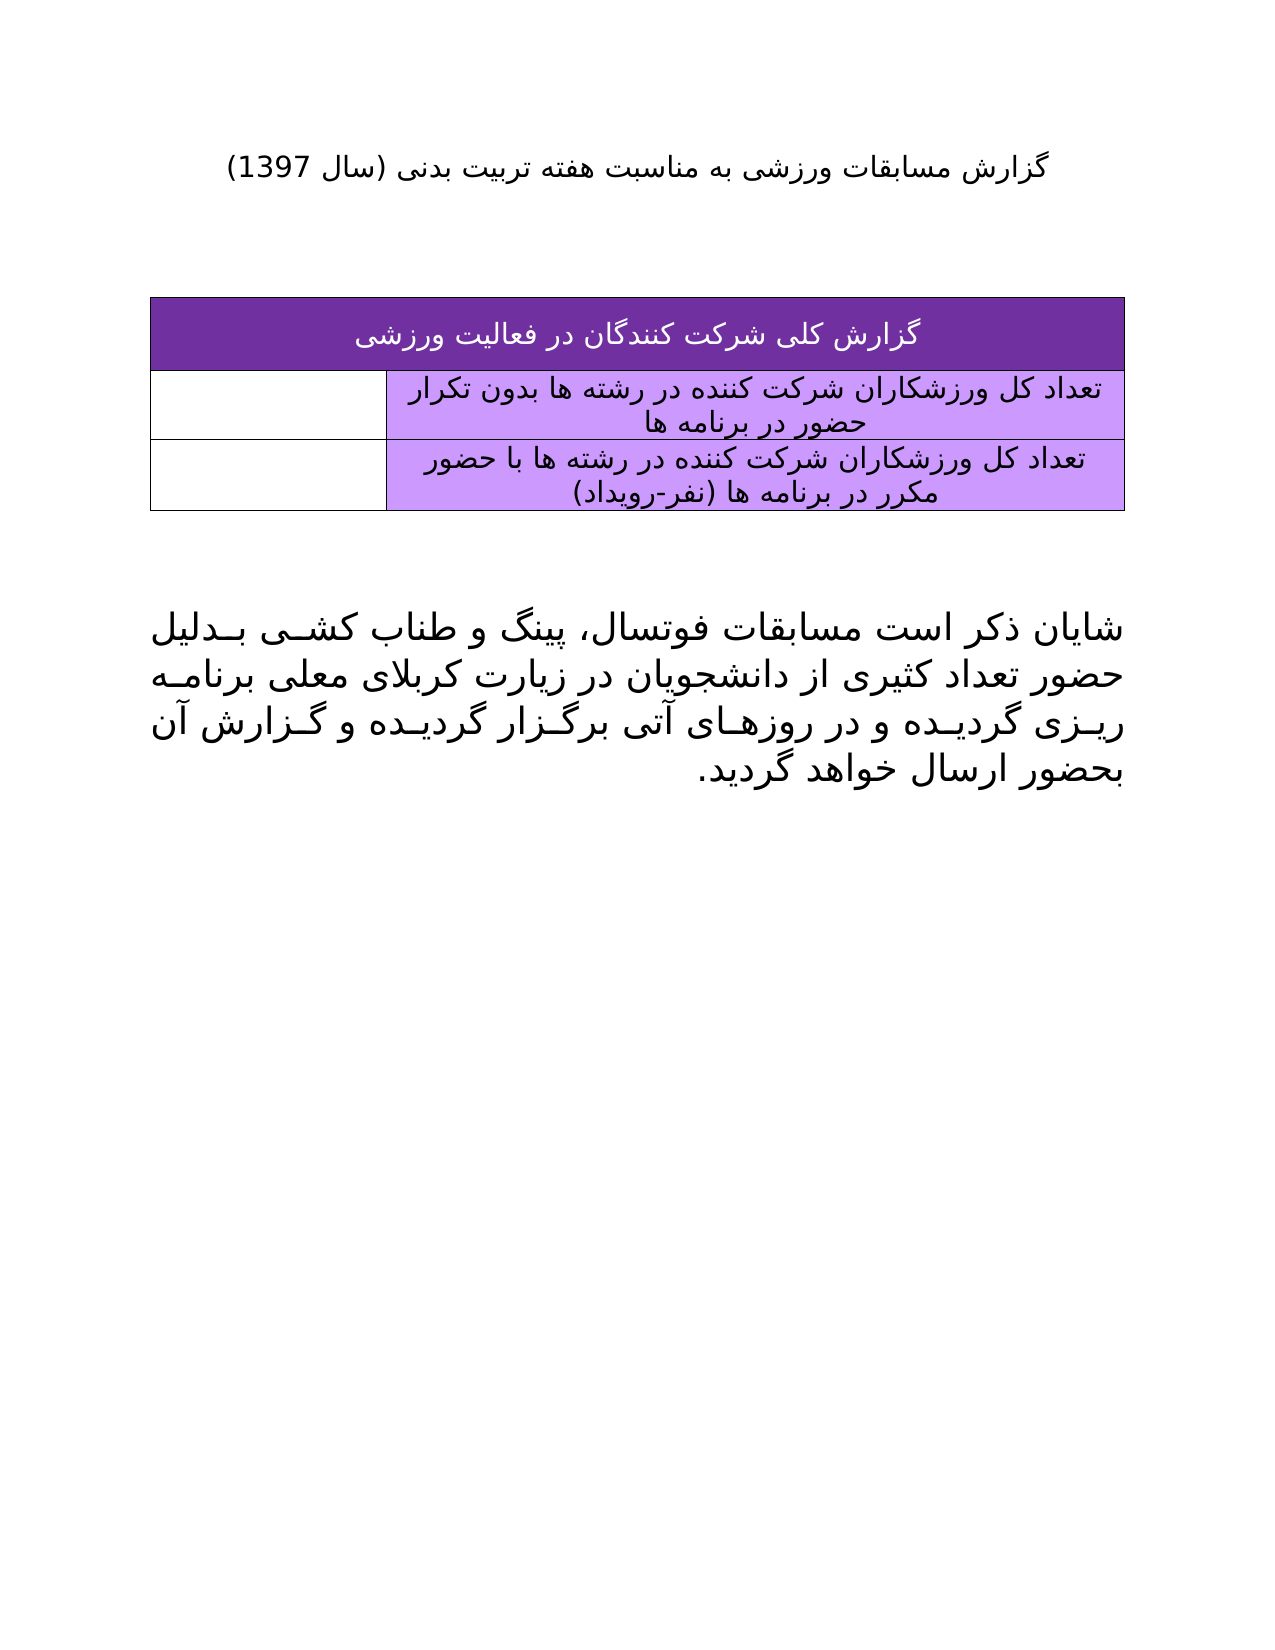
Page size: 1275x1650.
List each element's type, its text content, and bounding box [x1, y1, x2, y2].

text شایان ذکر است مسابقات فوتسال، پینگ و طناب کشی بدلیل حضور تعداد کثیری از دانشجویان در زیارت کربلای معلی برنامه ریزی گردیده و در روزهای آتی برگزار گردیده و گزارش آن بحضور ارسال خواهد گردید. [150, 605, 1125, 790]
table_cell تعداد کل ورزشکاران شرکت کننده در رشته ها بدون تکرار حضور در برنامه ها [387, 371, 1124, 439]
table_cell تعداد کل ورزشکاران شرکت کننده در رشته ها با حضور مکرر در برنامه ها (نفر-رویداد) [387, 440, 1124, 510]
table_header گزارش کلی شرکت کنندگان در فعالیت ورزشی [151, 298, 1124, 370]
table_cell [151, 371, 386, 439]
table_cell [151, 440, 386, 510]
text گزارش‌ مسابقات ورزشی به مناسبت هفته تربیت بدنی (سال 1397) [150, 150, 1125, 184]
